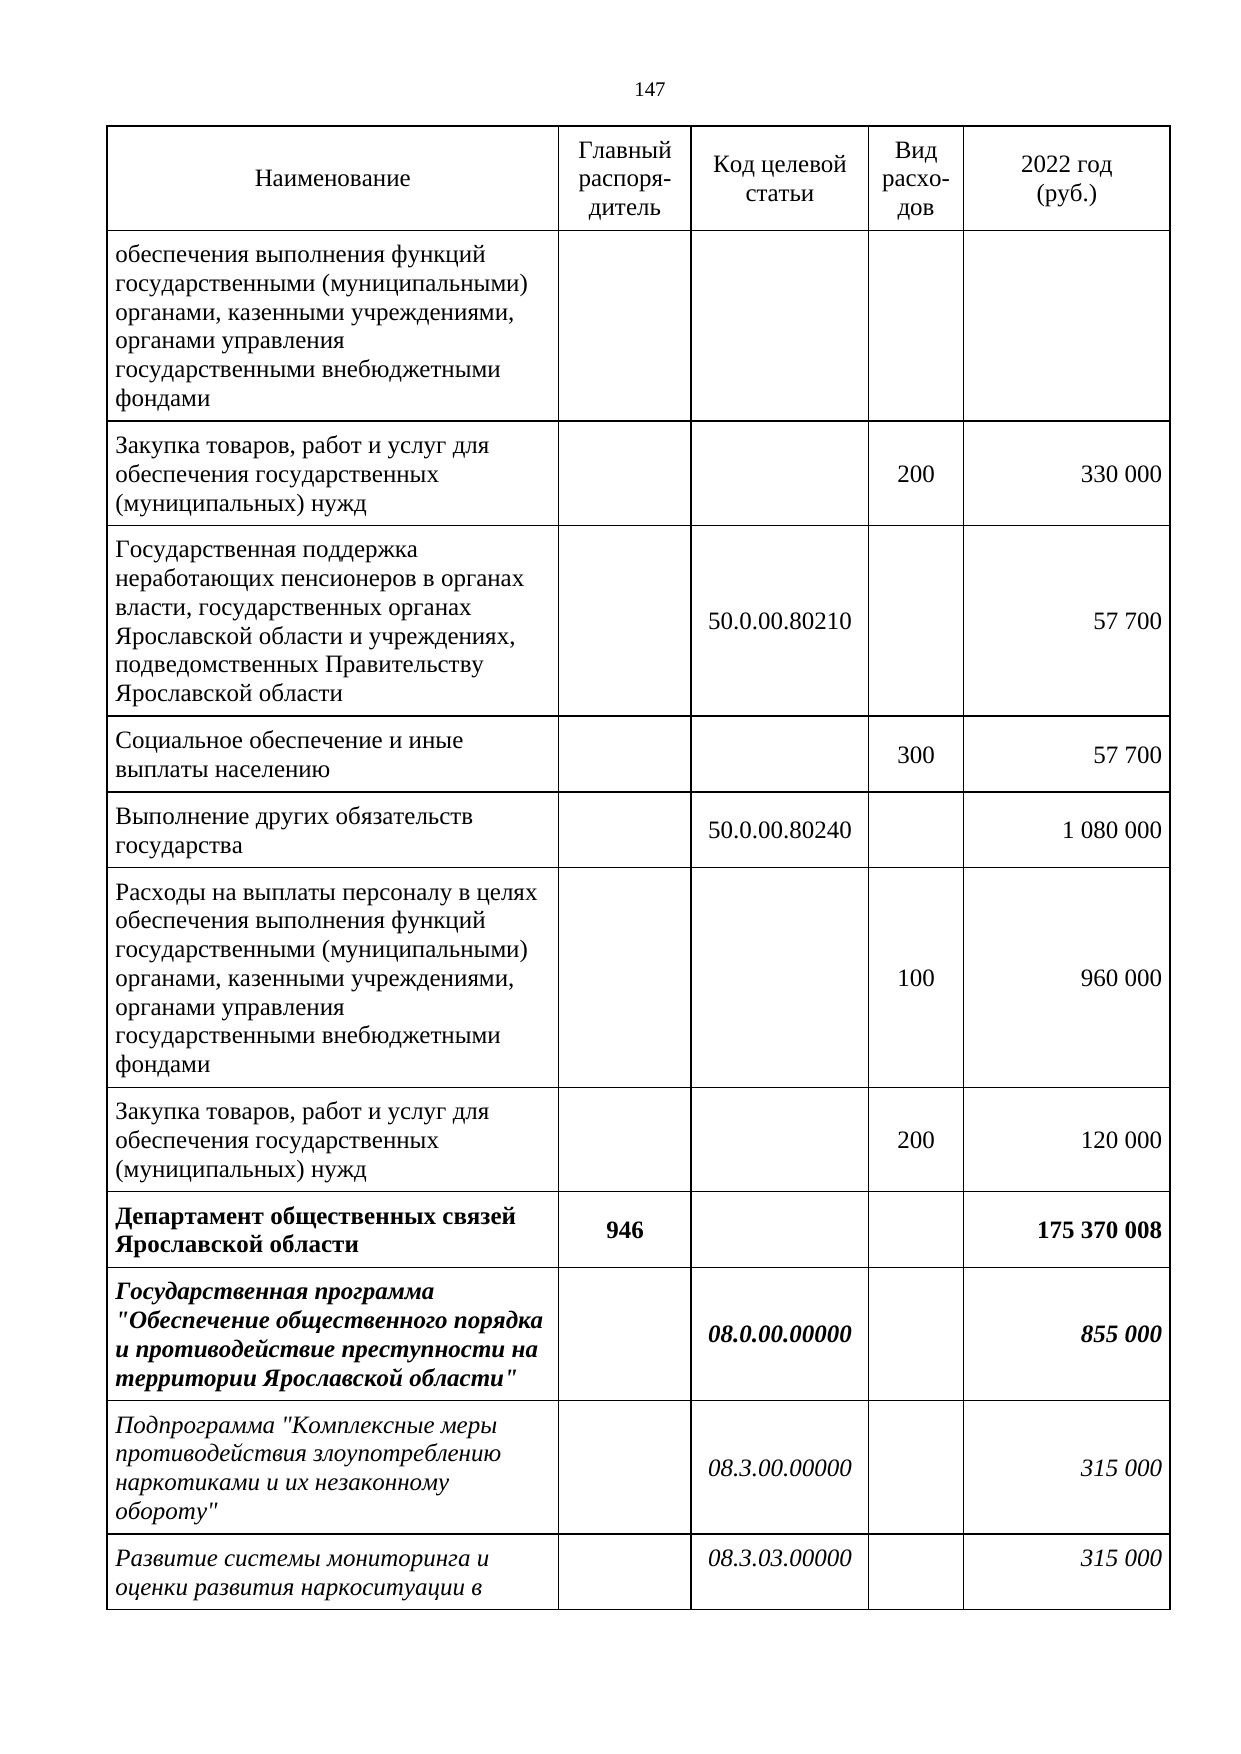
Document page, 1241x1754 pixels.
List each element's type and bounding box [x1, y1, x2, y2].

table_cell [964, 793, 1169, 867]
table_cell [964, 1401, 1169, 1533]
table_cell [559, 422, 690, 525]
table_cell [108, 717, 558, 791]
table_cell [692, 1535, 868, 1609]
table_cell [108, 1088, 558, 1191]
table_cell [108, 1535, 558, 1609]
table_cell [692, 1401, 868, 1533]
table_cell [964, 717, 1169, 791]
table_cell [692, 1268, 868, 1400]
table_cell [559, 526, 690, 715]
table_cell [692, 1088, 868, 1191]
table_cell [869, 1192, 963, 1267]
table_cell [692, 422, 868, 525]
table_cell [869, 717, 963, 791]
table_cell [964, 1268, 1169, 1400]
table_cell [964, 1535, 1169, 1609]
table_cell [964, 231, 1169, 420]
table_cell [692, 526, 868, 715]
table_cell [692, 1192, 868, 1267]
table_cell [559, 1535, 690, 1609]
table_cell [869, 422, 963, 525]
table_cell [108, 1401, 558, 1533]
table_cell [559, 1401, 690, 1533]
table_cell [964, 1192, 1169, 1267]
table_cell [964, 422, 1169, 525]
table_header [964, 127, 1169, 229]
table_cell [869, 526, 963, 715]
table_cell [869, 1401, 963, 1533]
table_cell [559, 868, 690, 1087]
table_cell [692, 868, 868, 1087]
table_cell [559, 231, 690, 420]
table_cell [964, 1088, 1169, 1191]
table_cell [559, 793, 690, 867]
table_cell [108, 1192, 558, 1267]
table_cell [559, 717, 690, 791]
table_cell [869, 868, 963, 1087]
table_header [692, 127, 868, 229]
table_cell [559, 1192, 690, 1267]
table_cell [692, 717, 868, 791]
table_header [869, 127, 963, 229]
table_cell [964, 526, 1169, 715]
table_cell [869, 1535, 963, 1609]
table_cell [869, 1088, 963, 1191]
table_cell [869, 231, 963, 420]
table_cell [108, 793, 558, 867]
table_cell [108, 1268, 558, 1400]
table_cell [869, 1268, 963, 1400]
table_header [108, 127, 558, 229]
table_header [559, 127, 690, 229]
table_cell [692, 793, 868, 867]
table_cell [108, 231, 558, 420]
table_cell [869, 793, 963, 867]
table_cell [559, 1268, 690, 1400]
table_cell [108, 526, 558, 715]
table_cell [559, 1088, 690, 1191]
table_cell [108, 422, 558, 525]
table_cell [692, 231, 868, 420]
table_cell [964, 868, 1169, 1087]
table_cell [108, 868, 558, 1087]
